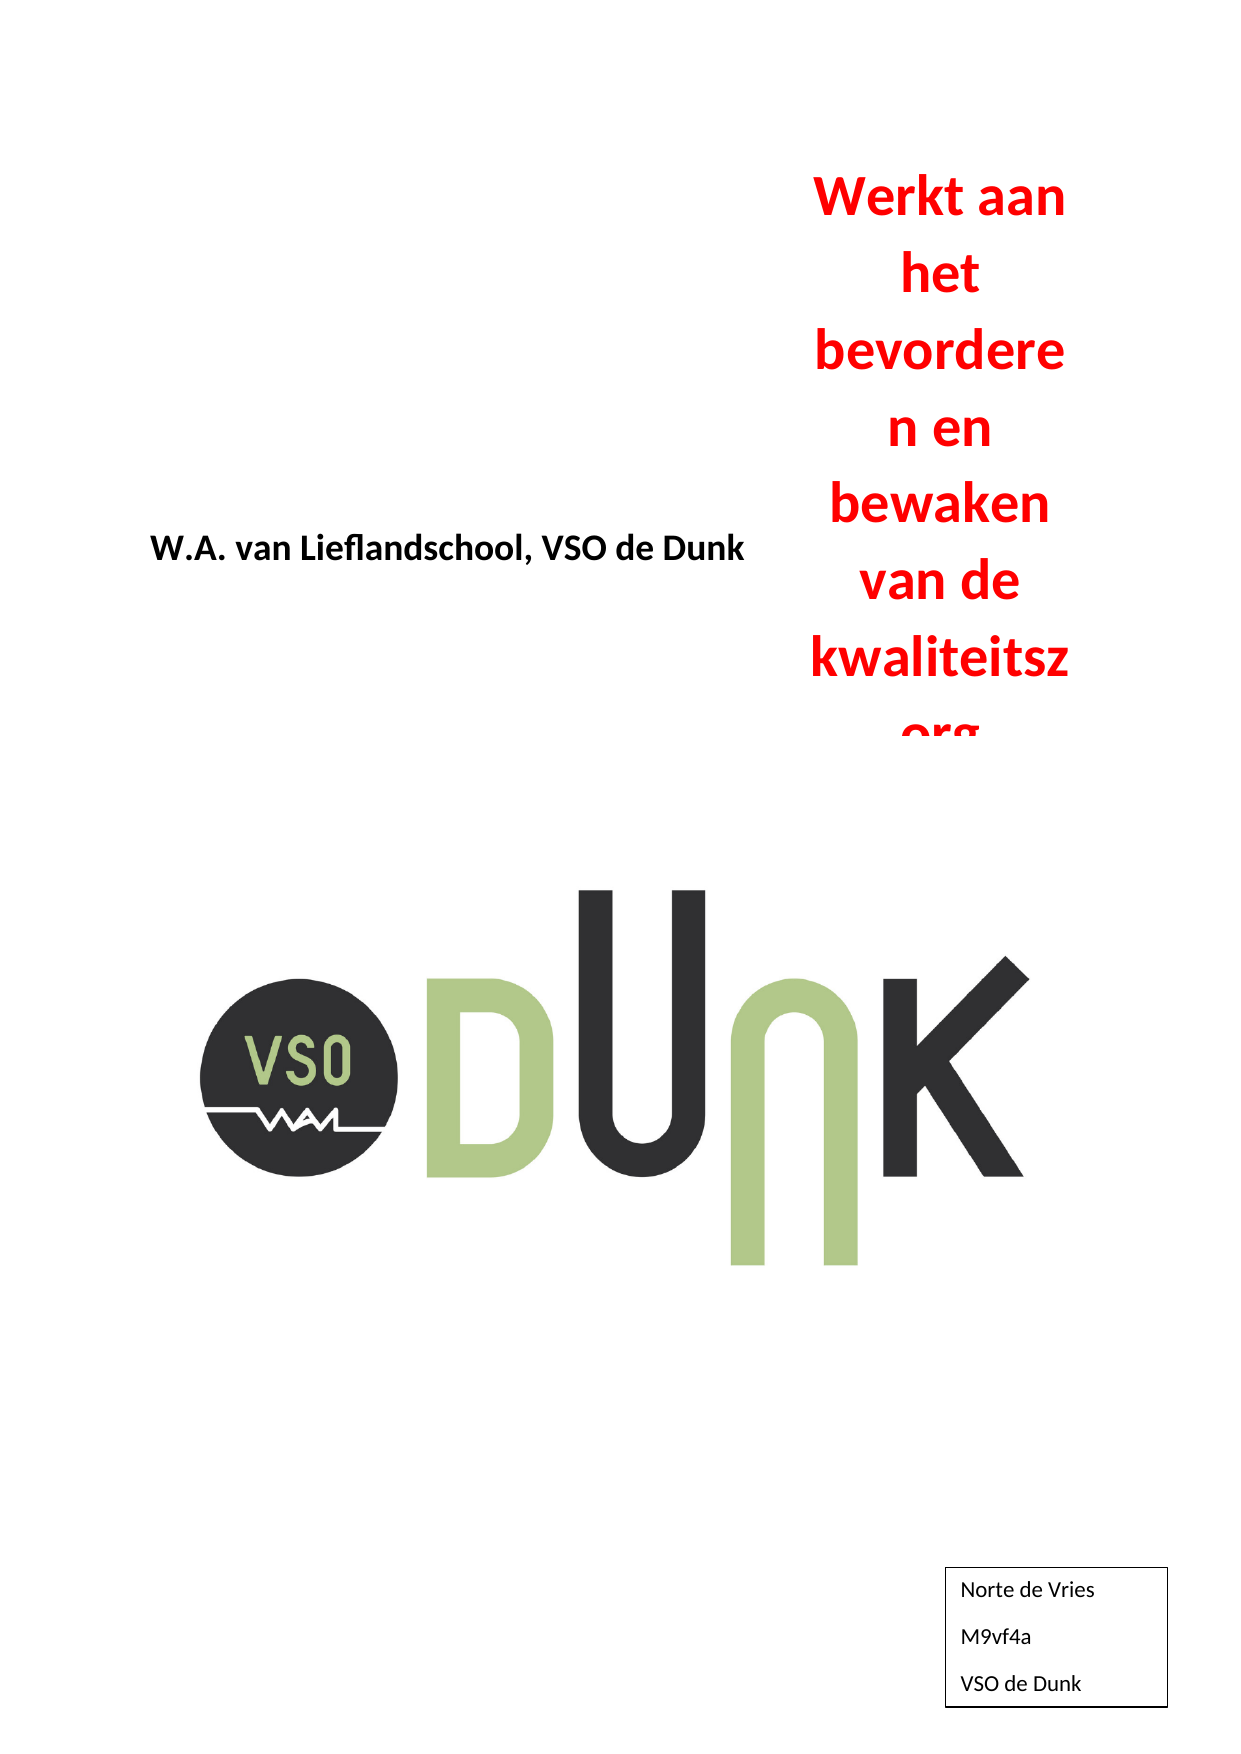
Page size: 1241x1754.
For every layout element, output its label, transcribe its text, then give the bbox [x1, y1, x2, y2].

picture [28, 736, 1197, 1392]
text W.A. van Lieflandschool, VSO de Dunk [150, 524, 1090, 570]
